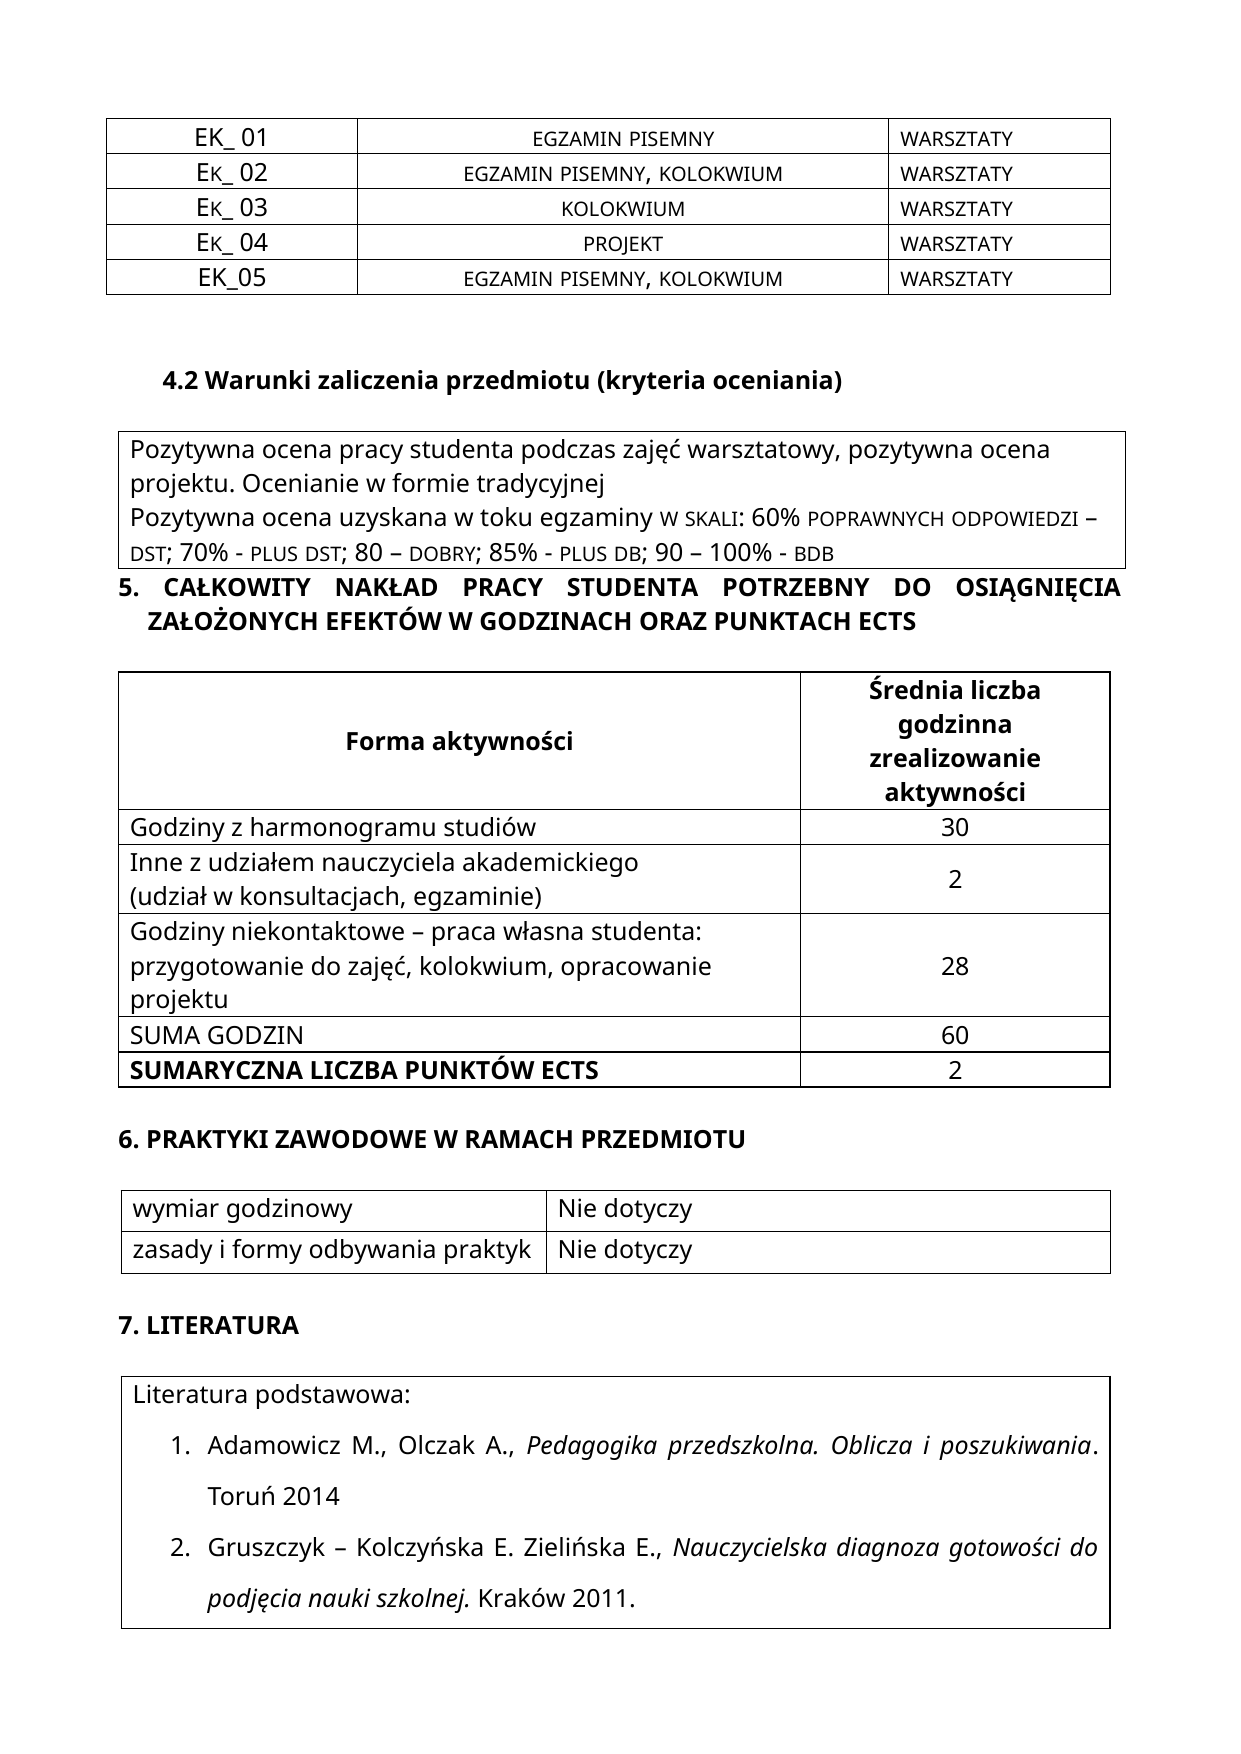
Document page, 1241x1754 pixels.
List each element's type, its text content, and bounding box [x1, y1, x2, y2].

table_cell 60 [801, 1017, 1109, 1051]
table_cell 28 [801, 914, 1109, 1016]
table_cell SUMARYCZNA LICZBA PUNKTÓW ECTS [119, 1053, 800, 1086]
table_cell 2 [801, 1053, 1109, 1086]
table_cell 2 [801, 845, 1109, 913]
table_cell egzamin pisemny, kolokwium [358, 260, 888, 294]
table_cell egzamin pisemny [358, 119, 888, 153]
table_cell Inne z udziałem nauczyciela akademickiego (udział w konsultacjach, egzaminie) [119, 845, 800, 913]
text 6. PRAKTYKI ZAWODOWE W RAMACH PRZEDMIOTU [118, 1122, 1122, 1156]
table_cell Nie dotyczy [547, 1232, 1110, 1272]
table_cell SUMA GODZIN [119, 1017, 800, 1051]
table_cell zasady i formy odbywania praktyk [122, 1232, 546, 1272]
table_cell Ek_ 02 [107, 154, 357, 188]
text 5. CAŁKOWITY NAKŁAD PRACY STUDENTA POTRZEBNY DO OSIĄGNIĘCIA ZAŁOŻONYCH EFEKTÓW W GODZINACH ORAZ PUNKTACH ECTS [118, 569, 1122, 637]
table_cell warsztaty [889, 189, 1110, 223]
table_header Nie dotyczy [547, 1191, 1110, 1231]
table_cell EK_ 01 [107, 119, 357, 153]
table_header Forma aktywności [119, 673, 800, 809]
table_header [122, 1377, 1109, 1628]
table_cell egzamin pisemny, kolokwium [358, 154, 888, 188]
table_header Pozytywna ocena pracy studenta podczas zajęć warsztatowy, pozytywna ocena projektu. Ocenianie w formie tradycyjnej Pozytywna ocena uzyskana w toku egzaminy w skali: 60% poprawnych odpowiedzi – dst; 70% - plus dst; 80 – dobry; 85% - plus db; 90 – 100% - bdb [119, 432, 1125, 568]
table_cell Ek_ 04 [107, 225, 357, 258]
table_cell warsztaty [889, 119, 1110, 153]
table_cell Ek_ 03 [107, 189, 357, 223]
table_cell 30 [801, 810, 1109, 844]
table_cell Godziny z harmonogramu studiów [119, 810, 800, 844]
table_cell warsztaty [889, 260, 1110, 294]
table_cell projekt [358, 225, 888, 258]
text 4.2 Warunki zaliczenia przedmiotu (kryteria oceniania) [162, 363, 1122, 397]
table_cell EK_05 [107, 260, 357, 294]
table_cell warsztaty [889, 154, 1110, 188]
table_cell kolokwium [358, 189, 888, 223]
table_header wymiar godzinowy [122, 1191, 546, 1231]
table_header Średnia liczba godzinna zrealizowanie aktywności [801, 673, 1109, 809]
table_cell warsztaty [889, 225, 1110, 258]
table_cell Godziny niekontaktowe – praca własna studenta: przygotowanie do zajęć, kolokwium, opracowanie projektu [119, 914, 800, 1016]
text 7. LITERATURA [118, 1307, 1122, 1342]
